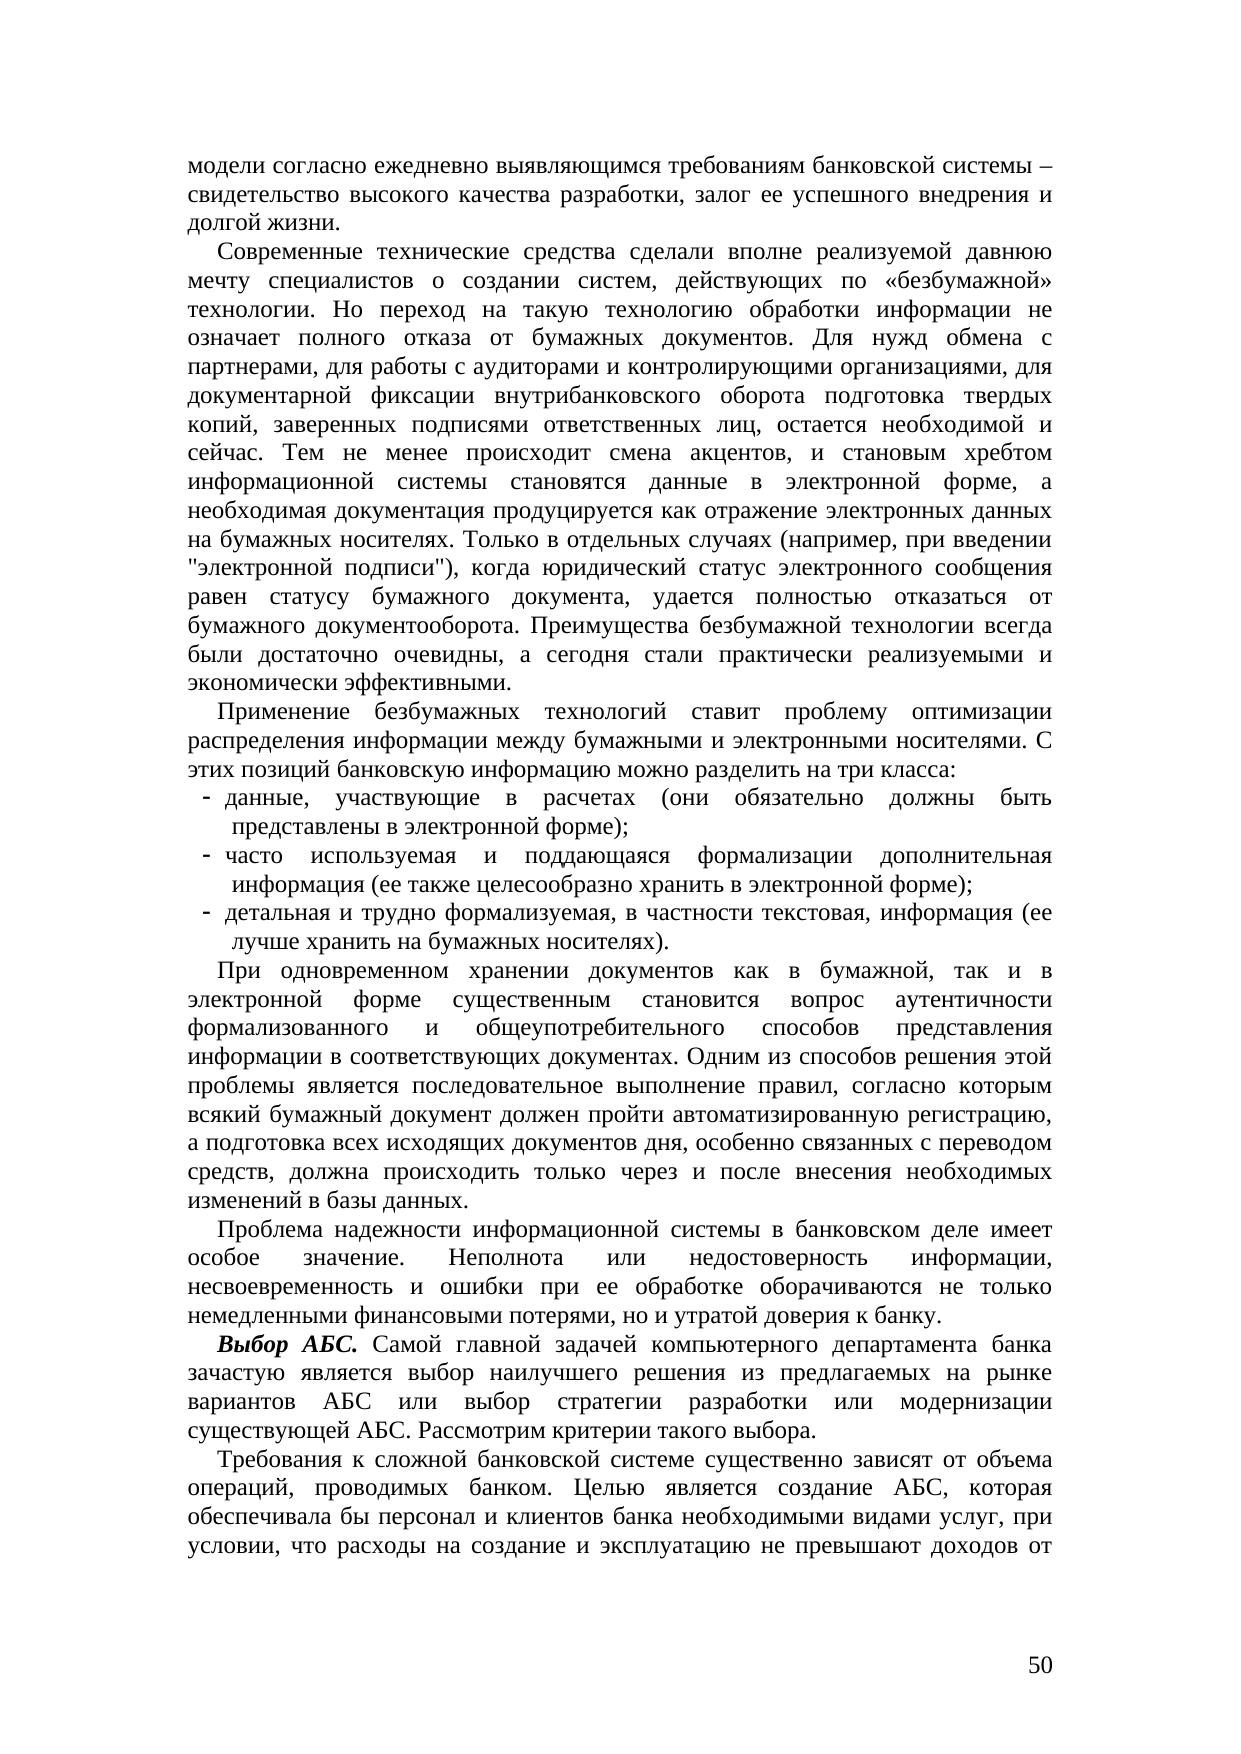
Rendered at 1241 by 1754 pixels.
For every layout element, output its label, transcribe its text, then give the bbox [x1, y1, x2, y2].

text Проблема надежности информационной системы в банковском деле имеет особое значение. Неполнота или недостоверность информации, несвоевременность и ошибки при ее обработке оборачиваются не только немедленными финансовыми потерями, но и утратой доверия к банку. [187, 1214, 1053, 1329]
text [187, 1444, 1053, 1559]
list данные, участвующие в расчетах (они обязательно должны быть представлены в электронной форме); [202, 782, 1053, 840]
text При одновременном хранении документов как в бумажной, так и в электронной форме существенным становится вопрос аутентичности формализованного и общеупотребительного способов представления информации в соответствующих документах. Одним из способов решения этой проблемы является последовательное выполнение правил, согласно которым всякий бумажный документ должен пройти автоматизированную регистрацию, а подготовка всех исходящих документов дня, особенно связанных с переводом средств, должна происходить только через и после внесения необходимых изменений в базы данных. [187, 955, 1053, 1214]
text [187, 150, 1053, 236]
text Выбор АБС. Самой главной задачей компьютерного департамента банка зачастую является выбор наилучшего решения из предлагаемых на рынке вариантов АБС или выбор стратегии разработки или модернизации существующей АБС. Рассмотрим критерии такого выбора. [187, 1329, 1053, 1444]
text Применение безбумажных технологий ставит проблему оптимизации распределения информации между бумажными и электронными носителями. С этих позиций банковскую информацию можно разделить на три класса: [187, 696, 1053, 782]
text Современные технические средства сделали вполне реализуемой давнюю мечту специалистов о создании систем, действующих по «безбумажной» технологии. Но переход на такую технологию обработки информации не означает полного отказа от бумажных документов. Для нужд обмена с партнерами, для работы с аудиторами и контролирующими организациями, для документарной фиксации внутрибанковского оборота подготовка твердых копий, заверенных подписями ответственных лиц, остается необходимой и сейчас. Тем не менее происходит смена акцентов, и становым хребтом информационной системы становятся данные в электронной форме, а необходимая документация продуцируется как отражение электронных данных на бумажных носителях. Только в отдельных случаях (например, при введении "электронной подписи"), когда юридический статус электронного сообщения равен статусу бумажного документа, удается полностью отказаться от бумажного документооборота. Преимущества безбумажной технологии всегда были достаточно очевидны, а сегодня стали практически реализуемыми и экономически эффективными. [187, 236, 1053, 696]
list детальная и трудно формализуемая, в частности текстовая, информация (ее лучше хранить на бумажных носителях). [202, 897, 1053, 955]
list часто используемая и поддающаяся формализации дополнительная информация (ее также целесообразно хранить в электронной форме); [202, 840, 1053, 897]
